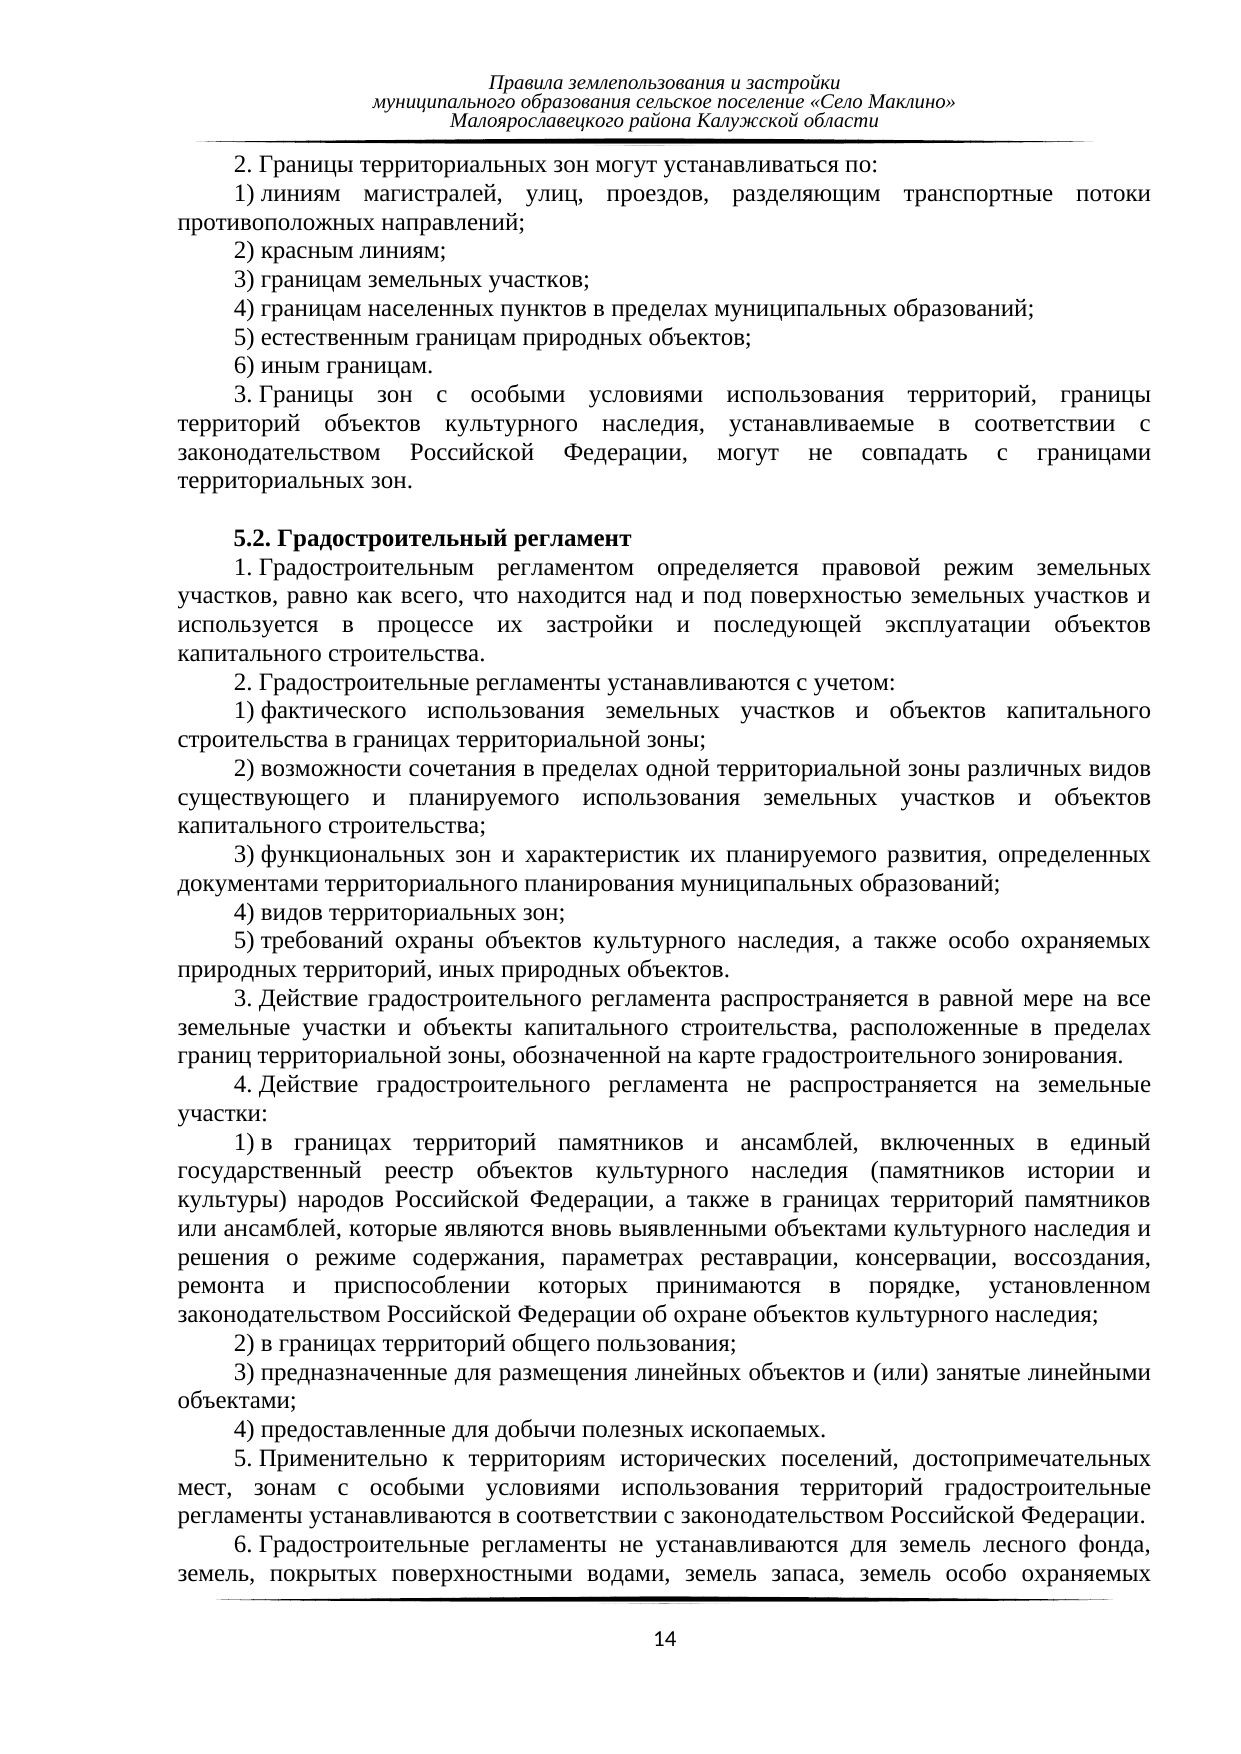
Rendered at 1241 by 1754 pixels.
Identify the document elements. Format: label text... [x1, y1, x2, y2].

text 1) в границах территорий памятников и ансамблей, включенных в единый государственный реестр объектов культурного наследия (памятников истории и культуры) народов Российской Федерации, а также в границах территорий памятников или ансамблей, которые являются вновь выявленными объектами культурного наследия и решения о режиме содержания, параметрах реставрации, консервации, воссоздания, ремонта и приспособлении которых принимаются в порядке, установленном законодательством Российской Федерации об охране объектов культурного наследия; [177, 1127, 1152, 1328]
text 3) предназначенные для размещения линейных объектов и (или) занятые линейными объектами; [177, 1357, 1152, 1414]
text 5. Применительно к территориям исторических поселений, достопримечательных мест, зонам с особыми условиями использования территорий градостроительные регламенты устанавливаются в соответствии с законодательством Российской Федерации. [177, 1443, 1152, 1529]
text 1. Градостроительным регламентом определяется правовой режим земельных участков, равно как всего, что находится над и под поверхностью земельных участков и используется в процессе их застройки и последующей эксплуатации объектов капитального строительства. [177, 552, 1152, 667]
text 4) границам населенных пунктов в пределах муниципальных образований; [177, 293, 1152, 322]
text 5) естественным границам природных объектов; [177, 322, 1152, 350]
text 3. Границы зон с особыми условиями использования территорий, границы территорий объектов культурного наследия, устанавливаемые в соответствии с законодательством Российской Федерации, могут не совпадать с границами территориальных зон. [177, 379, 1152, 494]
text 1) фактического использования земельных участков и объектов капитального строительства в границах территориальной зоны; [177, 695, 1152, 753]
text 3) границам земельных участков; [177, 264, 1152, 293]
text 4) предоставленные для добычи полезных ископаемых. [177, 1414, 1152, 1443]
picture [215, 1596, 1113, 1604]
picture [195, 137, 1093, 146]
text 6) иным границам. [177, 350, 1152, 379]
text 2) красным линиям; [177, 235, 1152, 264]
text 5) требований охраны объектов культурного наследия, а также особо охраняемых природных территорий, иных природных объектов. [177, 925, 1152, 983]
text 3. Действие градостроительного регламента распространяется в равной мере на все земельные участки и объекты капитального строительства, расположенные в пределах границ территориальной зоны, обозначенной на карте градостроительного зонирования. [177, 983, 1152, 1069]
text 5.2. Градостроительный регламент [177, 523, 1152, 552]
text 4. Действие градостроительного регламента не распространяется на земельные участки: [177, 1069, 1152, 1127]
text 2. Градостроительные регламенты устанавливаются с учетом: [177, 667, 1152, 695]
text 4) видов территориальных зон; [177, 897, 1152, 925]
text 2. Границы территориальных зон могут устанавливаться по: [177, 149, 1152, 178]
text 3) функциональных зон и характеристик их планируемого развития, определенных документами территориального планирования муниципальных образований; [177, 839, 1152, 897]
text 2) в границах территорий общего пользования; [177, 1328, 1152, 1357]
text 1) линиям магистралей, улиц, проездов, разделяющим транспортные потоки противоположных направлений; [177, 178, 1152, 235]
text 2) возможности сочетания в пределах одной территориальной зоны различных видов существующего и планируемого использования земельных участков и объектов капитального строительства; [177, 753, 1152, 839]
